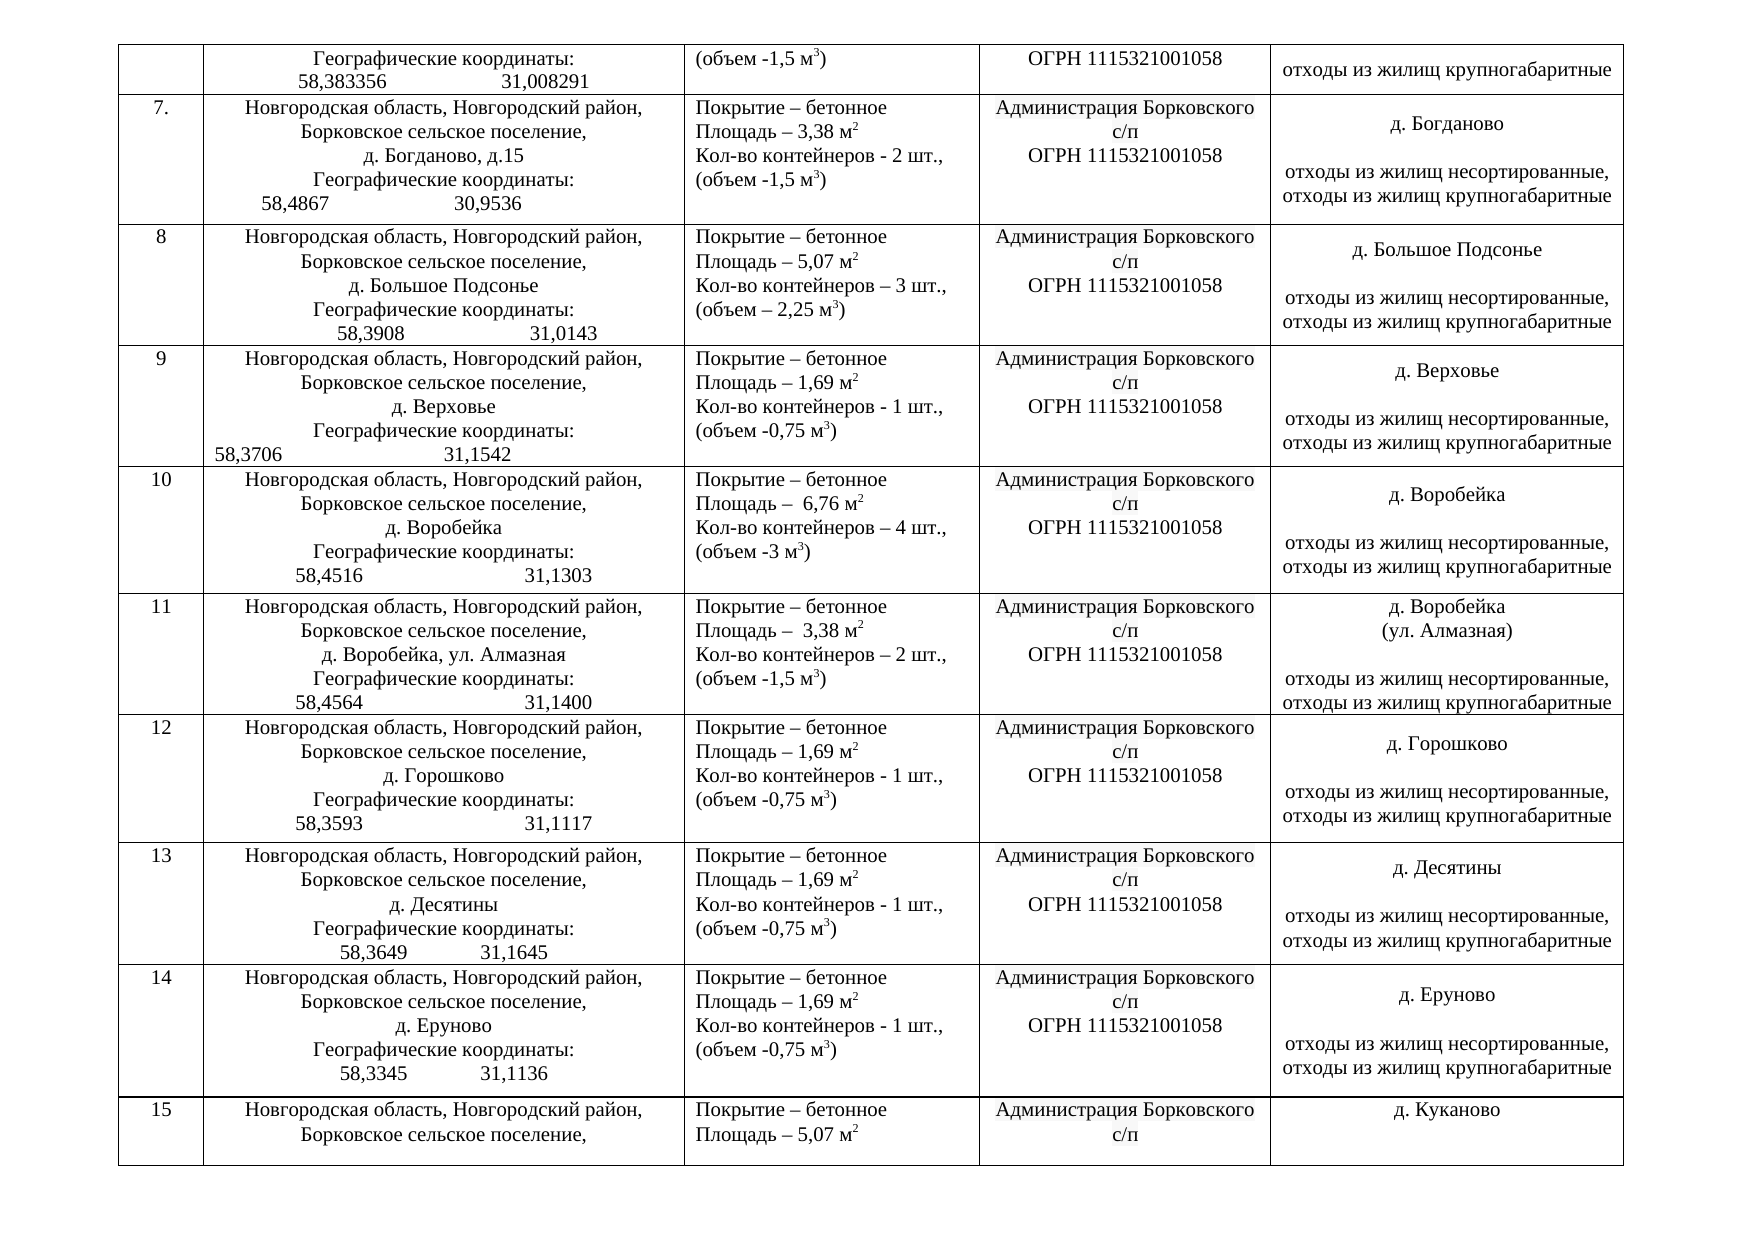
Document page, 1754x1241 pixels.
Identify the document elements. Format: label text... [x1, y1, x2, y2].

table_cell 14 [119, 965, 203, 1096]
table_cell 13 [119, 843, 203, 964]
table_cell Администрация Борковского с/п ОГРН 1115321001058 [980, 346, 1270, 466]
table_cell Покрытие – бетонное Площадь – 6,76 м2 Кол-во контейнеров – 4 шт., (объем -3 м3) [685, 467, 979, 592]
table_cell Новгородская область, Новгородский район, Борковское сельское поселение, д. Десятины Географические координаты: 58,3649 31,1645 [204, 843, 684, 964]
table_cell Администрация Борковского с/п ОГРН 1115321001058 [980, 467, 1270, 592]
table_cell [980, 95, 1270, 223]
table_cell д. Воробейка отходы из жилищ несортированные, отходы из жилищ крупногабаритные [1271, 467, 1623, 592]
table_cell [1271, 1098, 1623, 1165]
table_cell Покрытие – бетонное Площадь – 5,07 м2 Кол-во контейнеров – 3 шт., (объем – 2,25 м3) [685, 225, 979, 345]
table_cell Покрытие – бетонное Площадь – 1,69 м2 Кол-во контейнеров - 1 шт., (объем -0,75 м3) [685, 965, 979, 1096]
table_cell д. Воробейка (ул. Алмазная) отходы из жилищ несортированные, отходы из жилищ крупногабаритные [1271, 594, 1623, 714]
table_cell д. Богданово отходы из жилищ несортированные, отходы из жилищ крупногабаритные [1271, 95, 1623, 223]
table_cell Администрация Борковского с/п ОГРН 1115321001058 [980, 594, 1270, 714]
table_cell Администрация Борковского с/п ОГРН 1115321001058 [980, 843, 1270, 964]
table_cell 15 [119, 1098, 203, 1165]
table_cell д. Еруново отходы из жилищ несортированные, отходы из жилищ крупногабаритные [1271, 965, 1623, 1096]
table_cell Администрация Борковского с/п ОГРН 1115321001058 [980, 225, 1270, 345]
table_cell д. Верховье отходы из жилищ несортированные, отходы из жилищ крупногабаритные [1271, 346, 1623, 466]
table_cell 6. [119, 45, 203, 93]
table_cell Администрация Борковского с/п ОГРН 1115321001058 [980, 715, 1270, 842]
table_cell д. Десятины отходы из жилищ несортированные, отходы из жилищ крупногабаритные [1271, 843, 1623, 964]
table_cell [204, 1098, 684, 1165]
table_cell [204, 45, 684, 93]
table_cell Новгородская область, Новгородский район, Борковское сельское поселение, д. Еруново Географические координаты: 58,3345 31,1136 [204, 965, 684, 1096]
table_cell 7. [119, 95, 203, 223]
table_cell 12 [119, 715, 203, 842]
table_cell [685, 1098, 979, 1165]
table_cell Новгородская область, Новгородский район, Борковское сельское поселение, д. Верховье Географические координаты: 58,3706 31,1542 [204, 346, 684, 466]
table_cell Новгородская область, Новгородский район, Борковское сельское поселение, д. Горошково Географические координаты: 58,3593 31,1117 [204, 715, 684, 842]
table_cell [980, 45, 1270, 93]
table_cell Покрытие – бетонное Площадь – 3,38 м2 Кол-во контейнеров – 2 шт., (объем -1,5 м3) [685, 594, 979, 714]
table_cell Покрытие – бетонное Площадь – 1,69 м2 Кол-во контейнеров - 1 шт., (объем -0,75 м3) [685, 346, 979, 466]
table_cell д. Большое Подсонье отходы из жилищ несортированные, отходы из жилищ крупногабаритные [1271, 225, 1623, 345]
table_cell Новгородская область, Новгородский район, Борковское сельское поселение, д. Богданово, д.15 Географические координаты: 58,4867 30,9536 [204, 95, 684, 223]
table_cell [1271, 45, 1623, 93]
table_cell Новгородская область, Новгородский район, Борковское сельское поселение, д. Воробейка Географические координаты: 58,4516 31,1303 [204, 467, 684, 592]
table_cell Покрытие – бетонное Площадь – 3,38 м2 Кол-во контейнеров - 2 шт., (объем -1,5 м3) [685, 95, 979, 223]
table_cell Покрытие – бетонное Площадь – 1,69 м2 Кол-во контейнеров - 1 шт., (объем -0,75 м3) [685, 843, 979, 964]
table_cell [685, 45, 979, 93]
table_cell д. Горошково отходы из жилищ несортированные, отходы из жилищ крупногабаритные [1271, 715, 1623, 842]
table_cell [980, 1098, 1270, 1165]
table_cell Новгородская область, Новгородский район, Борковское сельское поселение, д. Воробейка, ул. Алмазная Географические координаты: 58,4564 31,1400 [204, 594, 684, 714]
table_cell Новгородская область, Новгородский район, Борковское сельское поселение, д. Большое Подсонье Географические координаты: 58,3908 31,0143 [204, 225, 684, 345]
table_cell 8 [119, 225, 203, 345]
table_cell 9 [119, 346, 203, 466]
table_cell Покрытие – бетонное Площадь – 1,69 м2 Кол-во контейнеров - 1 шт., (объем -0,75 м3) [685, 715, 979, 842]
table_cell 11 [119, 594, 203, 714]
table_cell Администрация Борковского с/п ОГРН 1115321001058 [980, 965, 1270, 1096]
table_cell 10 [119, 467, 203, 592]
